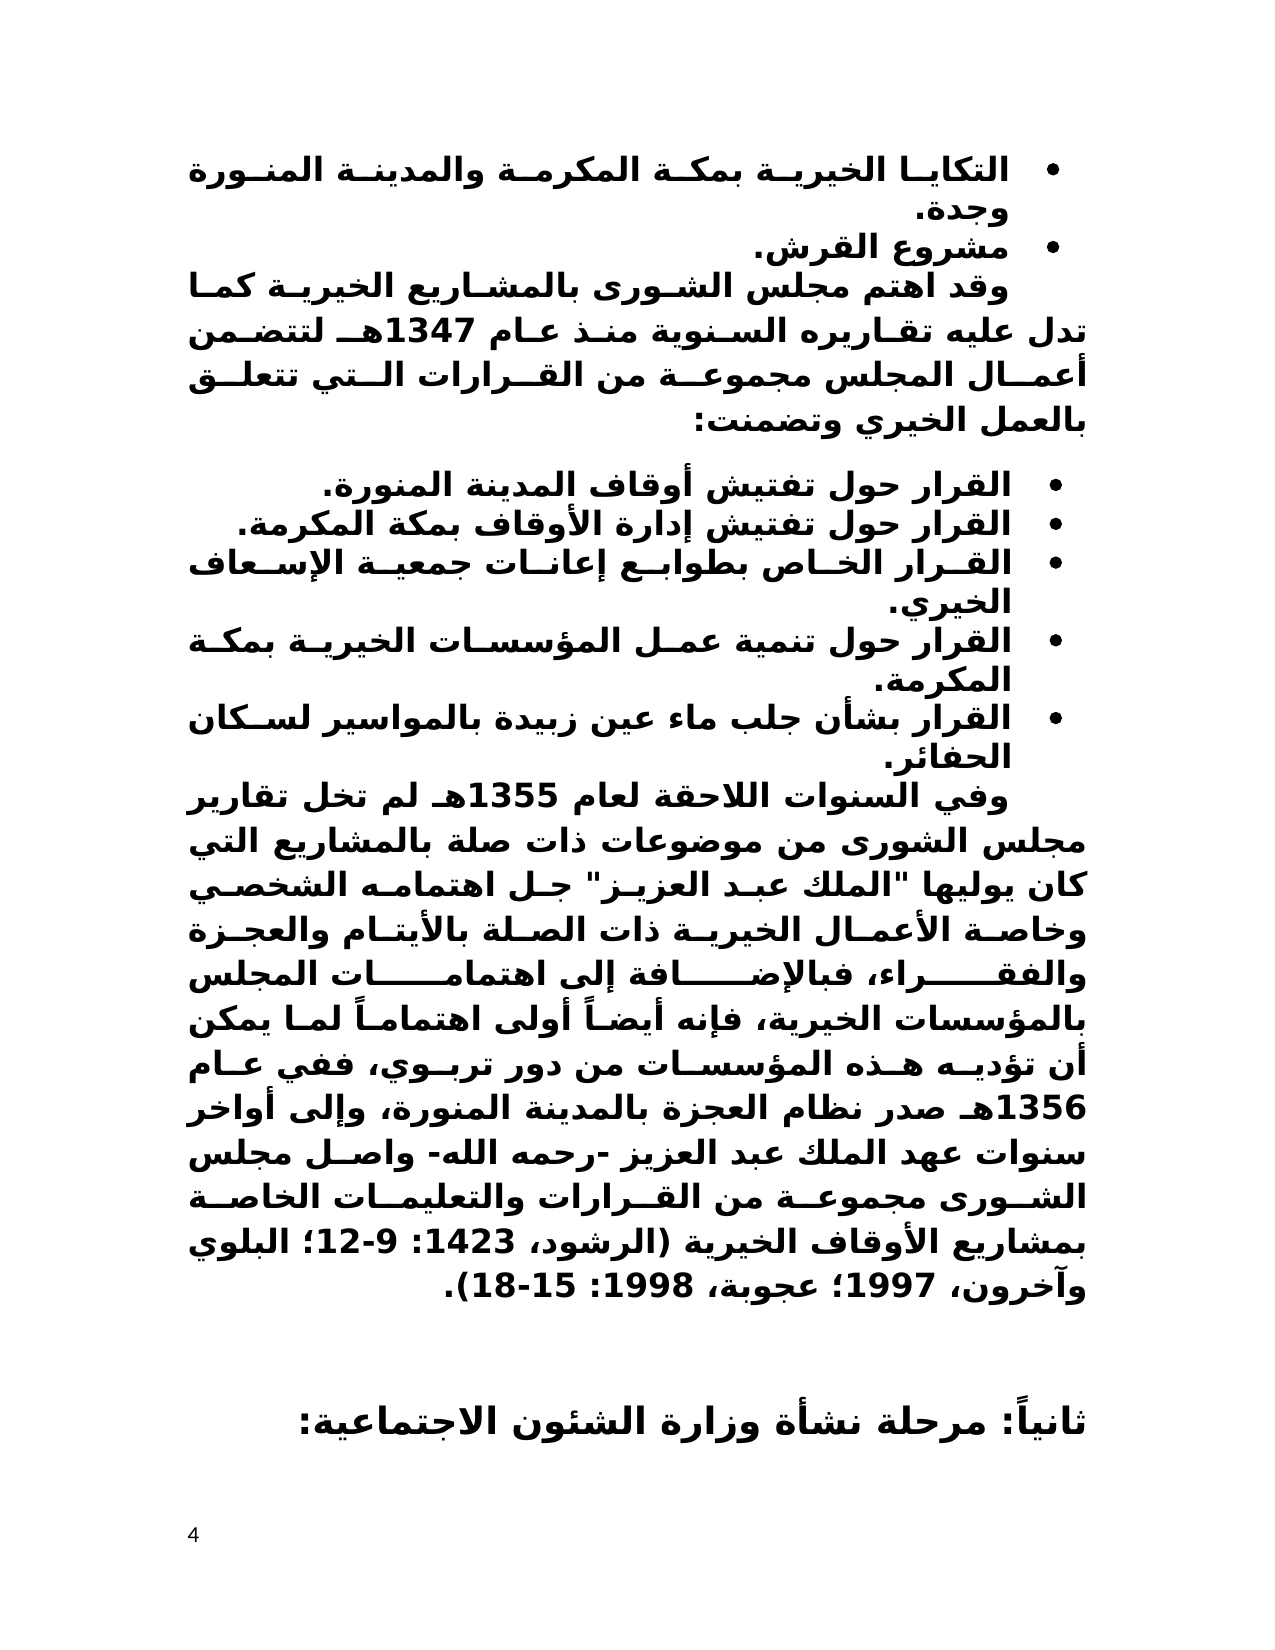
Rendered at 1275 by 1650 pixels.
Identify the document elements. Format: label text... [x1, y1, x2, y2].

list مشروع القرش. [187, 228, 1047, 267]
list القرار الخاص بطوابع إعانات جمعية الإسعاف الخيري. [187, 543, 1050, 621]
text ثانياً: مرحلة نشأة وزارة الشئون الاجتماعية: [187, 1400, 1087, 1444]
text وفي السنوات اللاحقة لعام 1355هـ لم تخل تقارير مجلس الشورى من موضوعات ذات صلة بالمشاريع التي كان يوليها "الملك عبد العزيز" جل اهتمامه الشخصي وخاصة الأعمال الخيرية ذات الصلة بالأيتام والعجزة والفقراء، فبالإضافة إلى اهتمامات المجلس بالمؤسسات الخيرية، فإنه أيضاً أولى اهتماماً لما يمكن أن تؤديه هذه المؤسسات من دور تربوي، ففي عام 1356هـ صدر نظام العجزة بالمدينة المنورة، وإلى أواخر سنوات عهد الملك عبد العزيز -رحمه الله- واصل مجلس الشورى مجموعة من القرارات والتعليمات الخاصة بمشاريع الأوقاف الخيرية (الرشود، 1423: 9-12؛ البلوي وآخرون، 1997؛ عجوبة، 1998: 15-18). [187, 777, 1087, 1306]
list القرار حول تفتيش إدارة الأوقاف بمكة المكرمة. [187, 504, 1050, 543]
list القرار حول تفتيش أوقاف المدينة المنورة. [187, 466, 1050, 504]
list القرار حول تنمية عمل المؤسسات الخيرية بمكة المكرمة. [187, 621, 1050, 699]
list التكايا الخيرية بمكة المكرمة والمدينة المنورة وجدة. [187, 150, 1047, 228]
text وقد اهتم مجلس الشورى بالمشاريع الخيرية كما تدل عليه تقاريره السنوية منذ عام 1347هـ لتتضمن أعمال المجلس مجموعة من القرارات التي تتعلق بالعمل الخيري وتضمنت: [187, 267, 1087, 439]
list القرار بشأن جلب ماء عين زبيدة بالمواسير لسكان الحفائر. [187, 699, 1050, 777]
